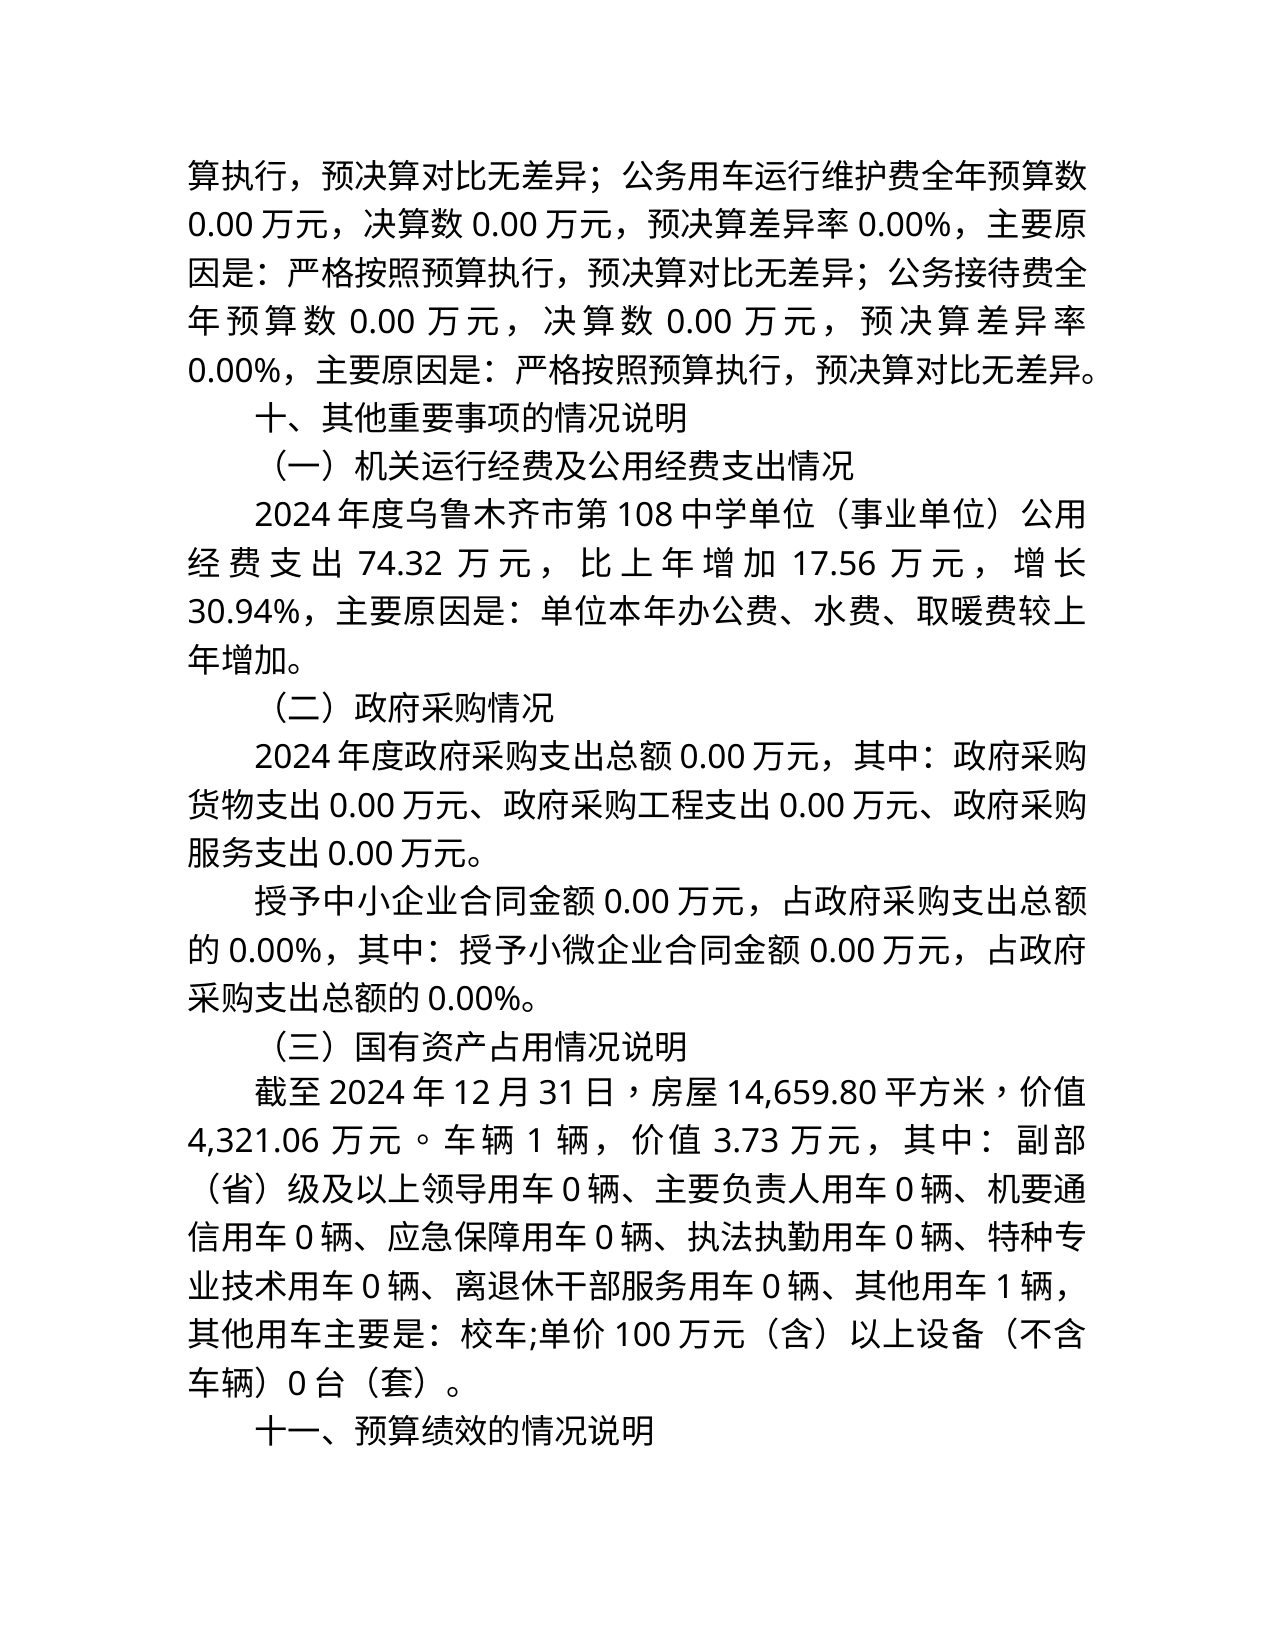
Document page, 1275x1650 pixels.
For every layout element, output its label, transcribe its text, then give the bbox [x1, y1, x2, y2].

text 2024年度乌鲁木齐市第108中学单位（事业单位）公用经费支出74.32万元，比上年增加17.56万元，增长30.94%，主要原因是：单位本年办公费、水费、取暖费较上年增加。 [187, 488, 1087, 682]
text 截至2024年12月31日，房屋14,659.80平方米，价值4,321.06万元。车辆1辆，价值3.73万元，其中：副部（省）级及以上领导用车0辆、主要负责人用车0辆、机要通信用车0辆、应急保障用车0辆、执法执勤用车0辆、特种专业技术用车0辆、离退休干部服务用车0辆、其他用车1辆，其他用车主要是：校车;单价100万元（含）以上设备（不含车辆）0台（套）。 [187, 1069, 1087, 1405]
text 十、其他重要事项的情况说明 [187, 392, 1087, 440]
text （二）政府采购情况 [187, 682, 1087, 730]
text （三）国有资产占用情况说明 [187, 1021, 1087, 1069]
text 2024年度政府采购支出总额0.00万元，其中：政府采购货物支出0.00万元、政府采购工程支出0.00万元、政府采购服务支出0.00万元。 [187, 730, 1087, 875]
text 十一、预算绩效的情况说明 [187, 1405, 1087, 1453]
text 授予中小企业合同金额0.00万元，占政府采购支出总额的0.00%，其中：授予小微企业合同金额0.00万元，占政府采购支出总额的0.00%。 [187, 875, 1087, 1021]
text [187, 150, 1087, 392]
text （一）机关运行经费及公用经费支出情况 [187, 440, 1087, 488]
